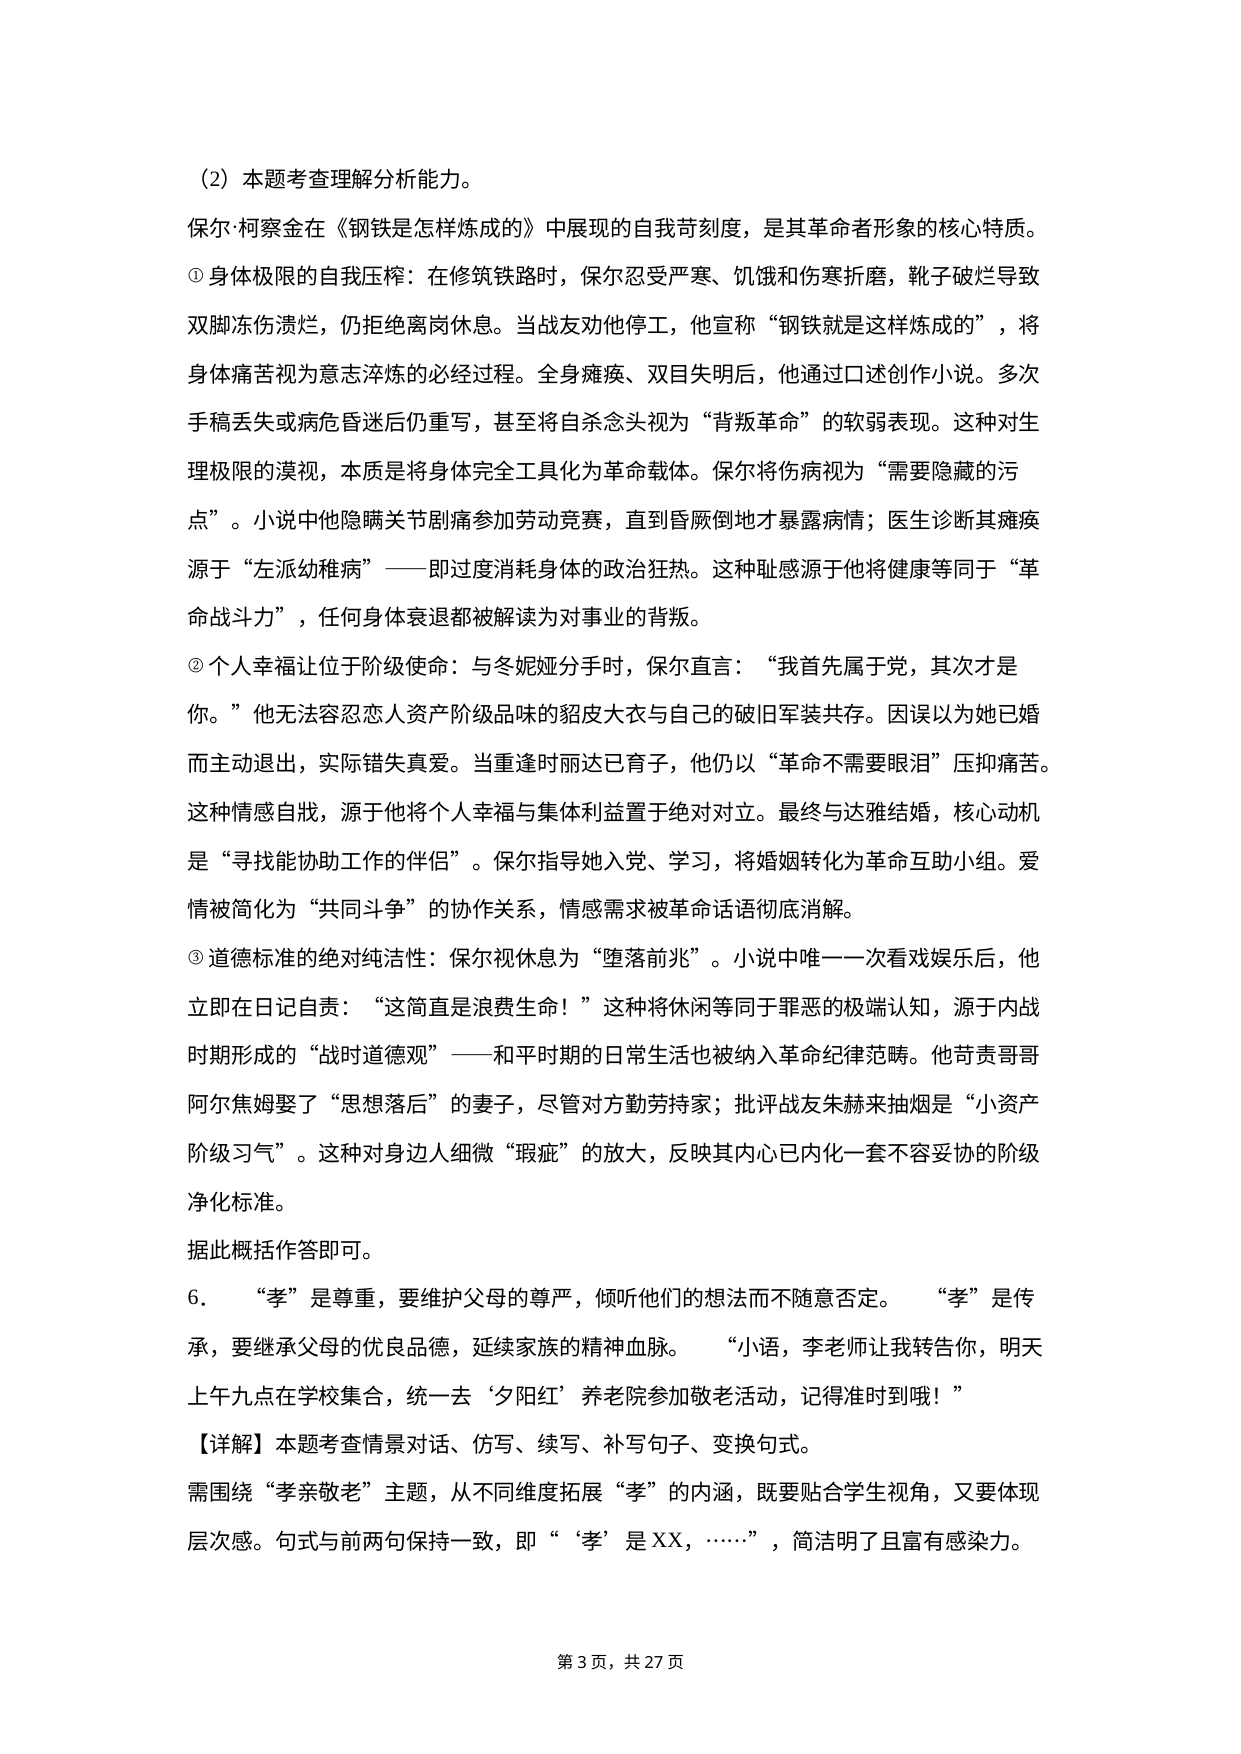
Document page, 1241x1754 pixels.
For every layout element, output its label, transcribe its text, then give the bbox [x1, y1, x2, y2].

text 【详解】本题考查情景对话、仿写、续写、补写句子、变换句式。 [187, 1427, 1053, 1459]
text ③道德标准的绝对纯洁性：保尔视休息为“堕落前兆”。小说中唯一一次看戏娱乐后，他立即在日记自责：“这简直是浪费生命！”这种将休闲等同于罪恶的极端认知，源于内战时期形成的“战时道德观”——和平时期的日常生活也被纳入革命纪律范畴。他苛责哥哥阿尔焦姆娶了“思想落后”的妻子，尽管对方勤劳持家；批评战友朱赫来抽烟是“小资产阶级习气”。这种对身边人细微“瑕疵”的放大，反映其内心已内化一套不容妥协的阶级净化标准。 [187, 940, 1053, 1217]
text 据此概括作答即可。 [187, 1232, 1053, 1265]
text ①身体极限的自我压榨：在修筑铁路时，保尔忍受严寒、饥饿和伤寒折磨，靴子破烂导致双脚冻伤溃烂，仍拒绝离岗休息。当战友劝他停工，他宣称“钢铁就是这样炼成的”，将身体痛苦视为意志淬炼的必经过程。全身瘫痪、双目失明后，他通过口述创作小说。多次手稿丢失或病危昏迷后仍重写，甚至将自杀念头视为“背叛革命”的软弱表现。这种对生理极限的漠视，本质是将身体完全工具化为革命载体。保尔将伤病视为“需要隐藏的污点”。小说中他隐瞒关节剧痛参加劳动竞赛，直到昏厥倒地才暴露病情；医生诊断其瘫痪源于“左派幼稚病”——即过度消耗身体的政治狂热。这种耻感源于他将健康等同于“革命战斗力”，任何身体衰退都被解读为对事业的背叛。 [187, 259, 1053, 632]
text ②个人幸福让位于阶级使命：与冬妮娅分手时，保尔直言：“我首先属于党，其次才是你。”他无法容忍恋人资产阶级品味的貂皮大衣与自己的破旧军装共存。因误以为她已婚而主动退出，实际错失真爱。当重逢时丽达已育子，他仍以“革命不需要眼泪”压抑痛苦。这种情感自戕，源于他将个人幸福与集体利益置于绝对对立。最终与达雅结婚，核心动机是“寻找能协助工作的伴侣”。保尔指导她入党、学习，将婚姻转化为革命互助小组。爱情被简化为“共同斗争”的协作关系，情感需求被革命话语彻底消解。 [187, 648, 1053, 924]
text 需围绕“孝亲敬老”主题，从不同维度拓展“孝”的内涵，既要贴合学生视角，又要体现层次感。句式与前两句保持一致，即“‘孝’是XX，……”，简洁明了且富有感染力。 [187, 1475, 1053, 1556]
text （2）本题考查理解分析能力。 [187, 162, 1053, 194]
text 保尔·柯察金在《钢铁是怎样炼成的》中展现的自我苛刻度，是其革命者形象的核心特质。 [187, 210, 1053, 243]
text 6． “孝”是尊重，要维护父母的尊严，倾听他们的想法而不随意否定。 “孝”是传承，要继承父母的优良品德，延续家族的精神血脉。 “小语，李老师让我转告你，明天上午九点在学校集合，统一去‘夕阳红’养老院参加敬老活动，记得准时到哦！” [187, 1281, 1053, 1411]
